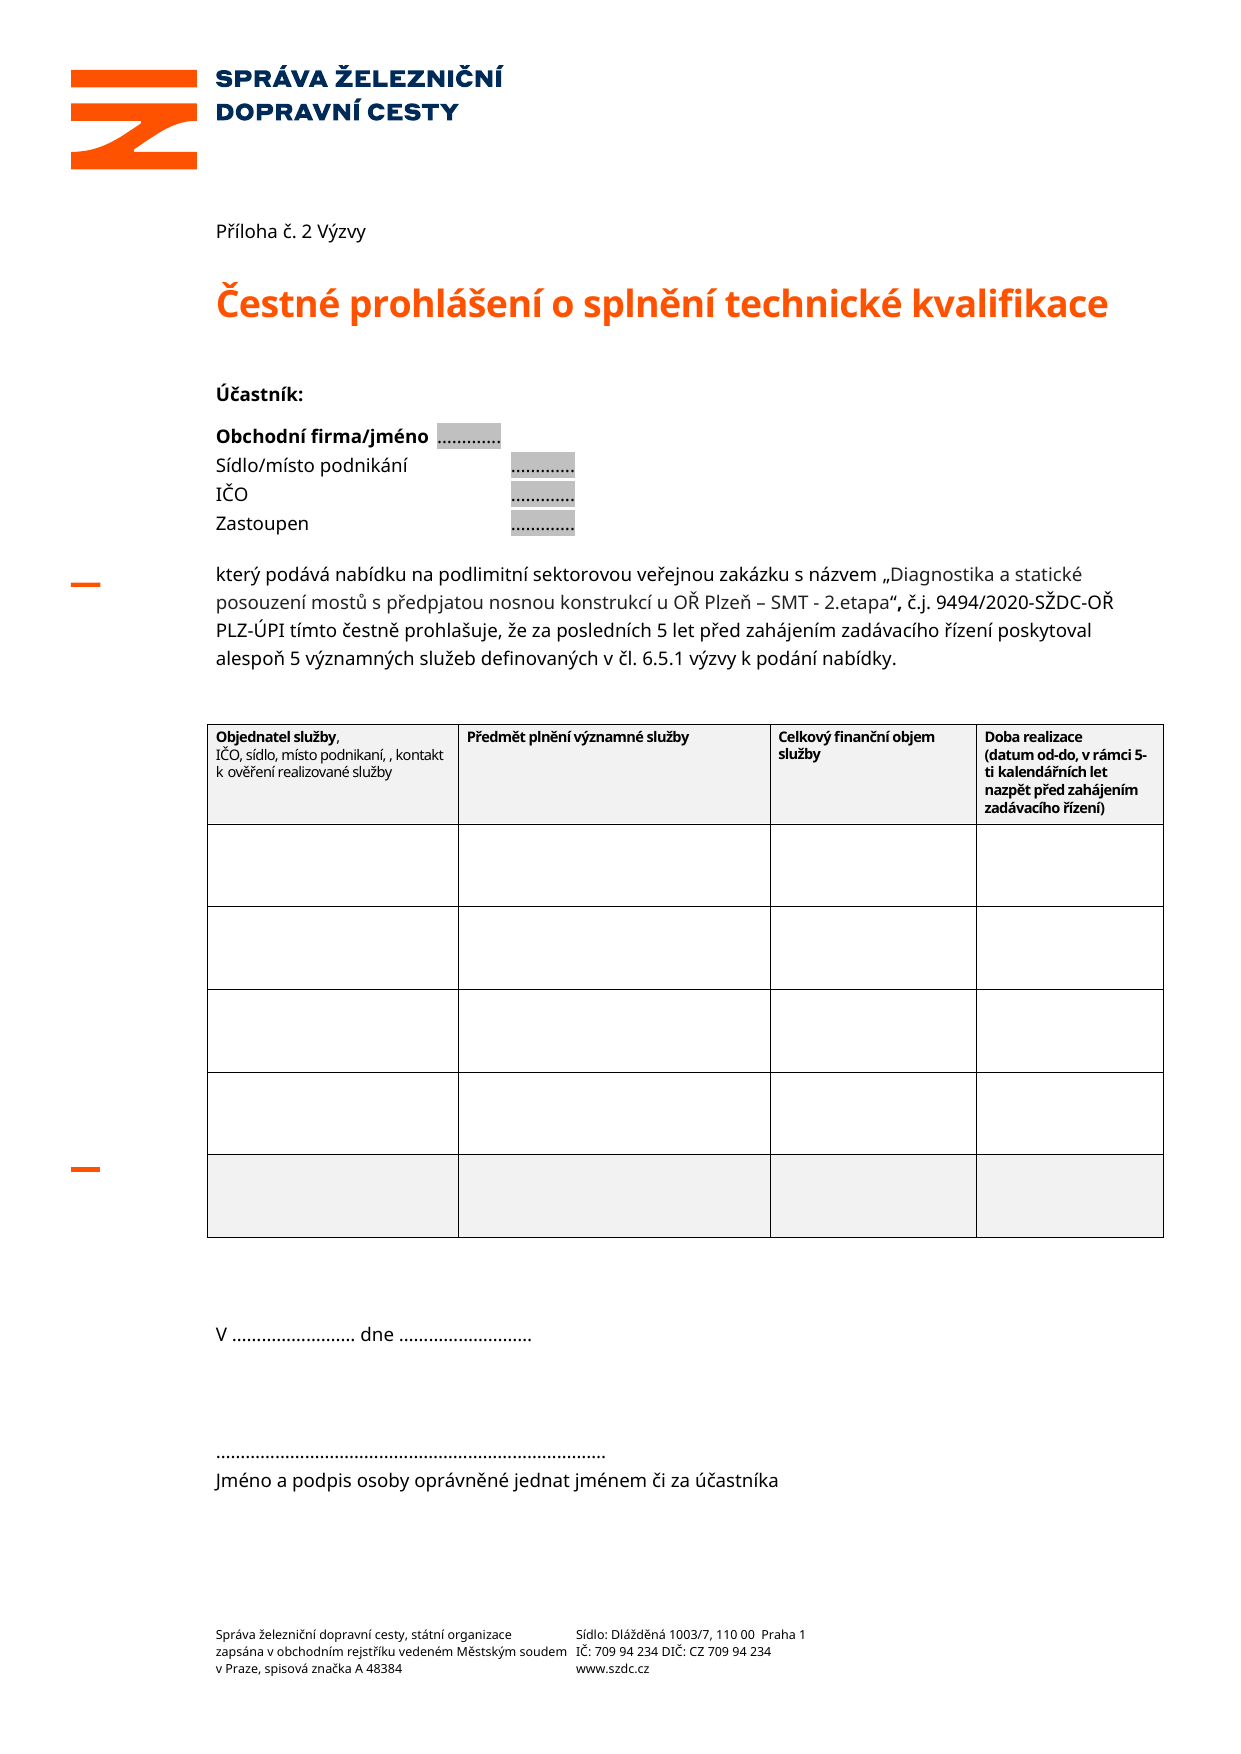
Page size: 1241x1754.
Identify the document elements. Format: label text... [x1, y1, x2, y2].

table_cell [977, 990, 1163, 1072]
table_cell [208, 1155, 458, 1237]
table_cell [771, 825, 976, 906]
table_cell [459, 907, 770, 989]
table_cell [459, 825, 770, 906]
table_cell [208, 907, 458, 989]
text Příloha č. 2 Výzvy [216, 218, 1122, 244]
table_cell [459, 1155, 770, 1237]
text ……………………………………………………………………. [216, 1434, 1121, 1464]
text IČO …………. [216, 478, 1122, 507]
text Účastník: [216, 377, 1122, 408]
text který podává nabídku na podlimitní sektorovou veřejnou zakázku s názvem „Diagnostika a statické posouzení mostů s předpjatou nosnou konstrukcí u OŘ Plzeň – SMT - 2.etapa“, č.j. 9494/2020-SŽDC-OŘ PLZ-ÚPI tímto čestně prohlašuje, že za posledních 5 let před zahájením zadávacího řízení poskytoval alespoň 5 významných služeb definovaných v čl. 6.5.1 výzvy k podání nabídky. [216, 562, 1122, 671]
table_cell [771, 1155, 976, 1237]
table_cell [771, 1073, 976, 1154]
table_cell [771, 990, 976, 1072]
table_cell [977, 1155, 1163, 1237]
table_cell [977, 825, 1163, 906]
table_header Objednatel služby, IČO, sídlo, místo podnikaní, , kontakt k ověření realizované služby [208, 725, 458, 823]
table_cell [771, 907, 976, 989]
subtitle Čestné prohlášení o splnění technické kvalifikace [216, 277, 1122, 328]
text Jméno a podpis osoby oprávněné jednat jménem či za účastníka [216, 1464, 1121, 1493]
text Zastoupen …………. [216, 507, 1122, 536]
table_cell [977, 1073, 1163, 1154]
table_cell [208, 1073, 458, 1154]
text V ………………….… dne ……………………… [216, 1318, 1121, 1347]
table_header Předmět plnění významné služby [459, 725, 770, 823]
table_header Celkový finanční objem služby [771, 725, 976, 823]
table_cell [208, 990, 458, 1072]
table_cell [459, 1073, 770, 1154]
text Sídlo/místo podnikání …………. [216, 449, 1122, 478]
text Obchodní firma/jméno …………. [216, 420, 1122, 449]
table_cell [459, 990, 770, 1072]
table_header Doba realizace (datum od-do, v rámci 5-ti kalendářních let nazpět před zahájením zadávacího řízení) [977, 725, 1163, 823]
table_cell [977, 907, 1163, 989]
table_cell [208, 825, 458, 906]
